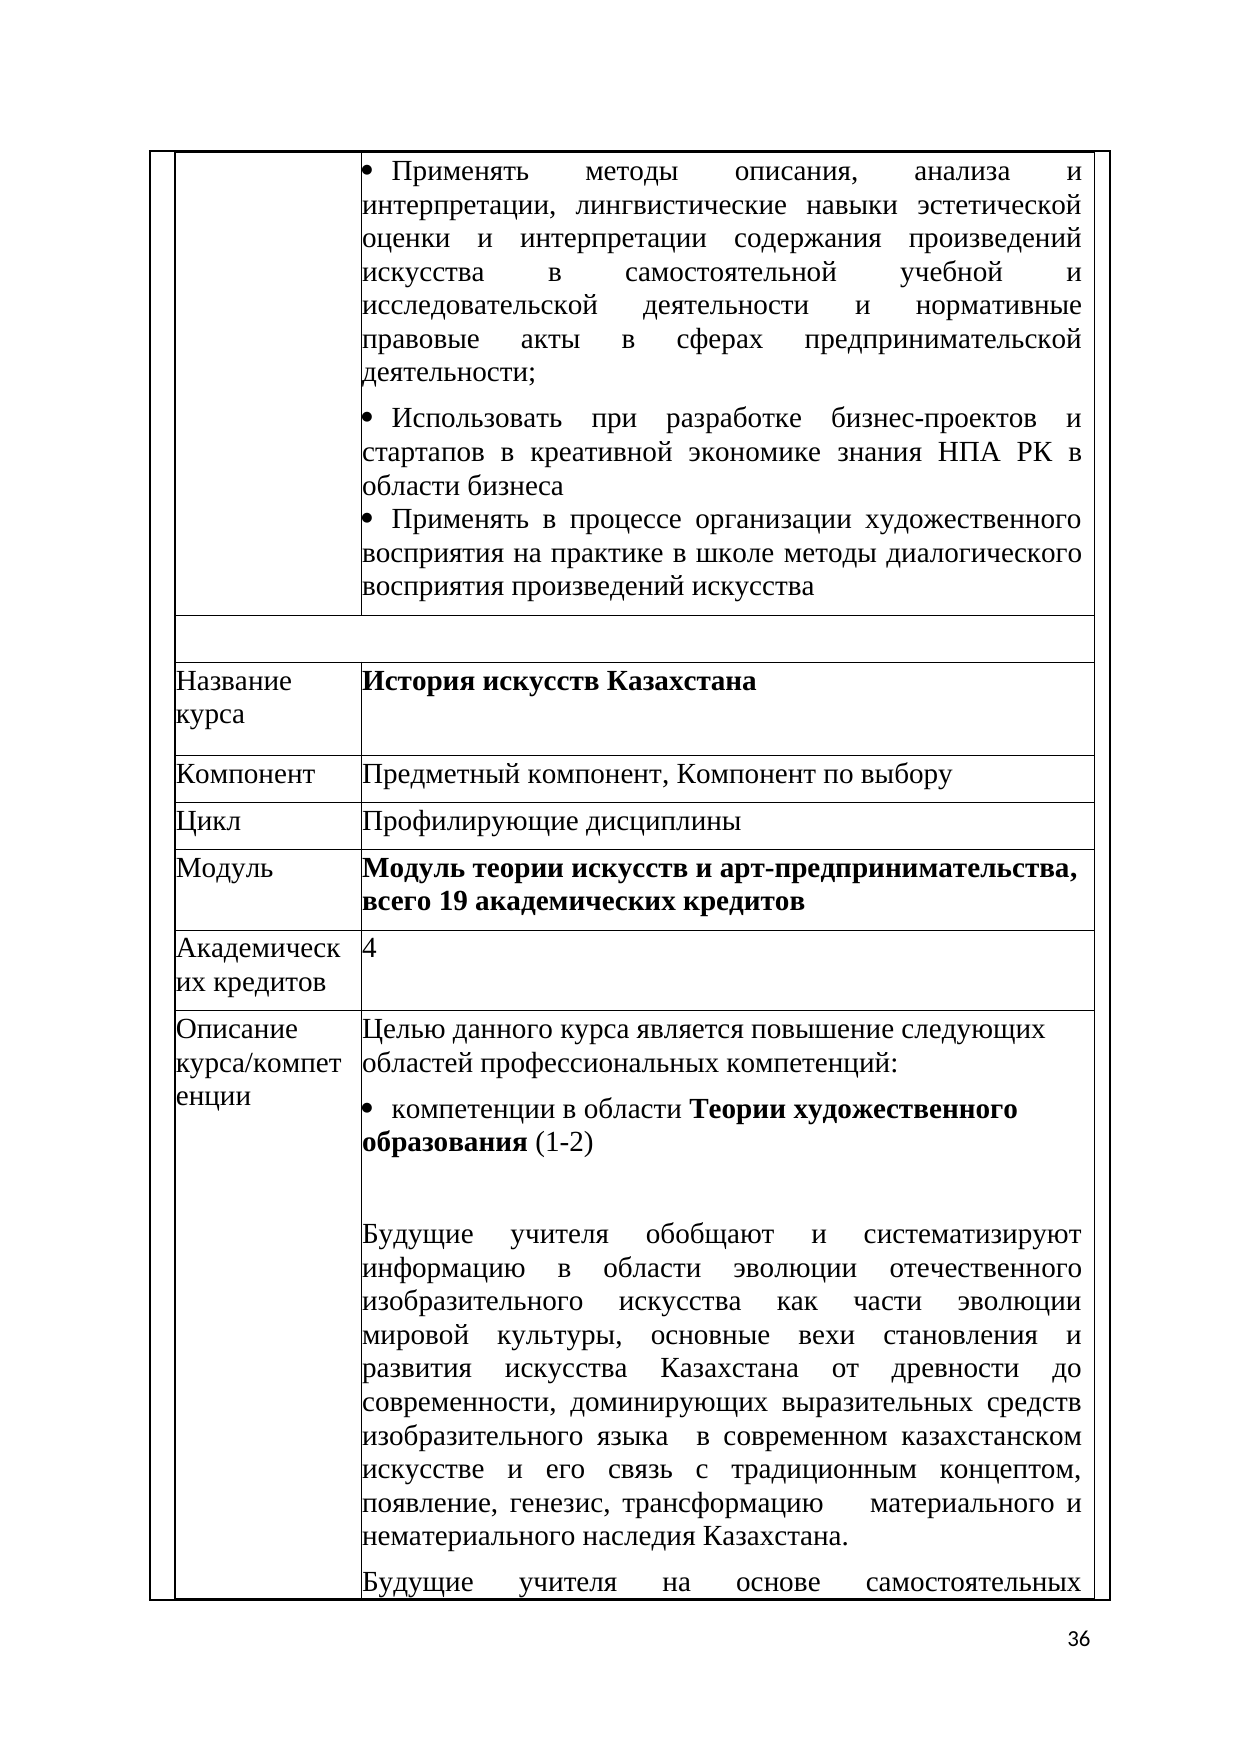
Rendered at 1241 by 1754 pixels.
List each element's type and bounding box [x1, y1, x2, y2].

table_cell [362, 803, 1094, 849]
table_cell [1095, 152, 1109, 1599]
table_cell [362, 756, 1094, 802]
table_cell [362, 663, 1094, 755]
table_cell [176, 153, 361, 615]
table_cell [176, 803, 361, 849]
table_cell [362, 153, 1094, 615]
table_cell [176, 663, 361, 755]
table_cell [362, 1011, 1094, 1598]
table_cell [176, 850, 361, 930]
table_cell [176, 1011, 361, 1598]
table_cell [151, 152, 174, 1599]
table_cell [176, 756, 361, 802]
table_cell [176, 616, 1094, 662]
